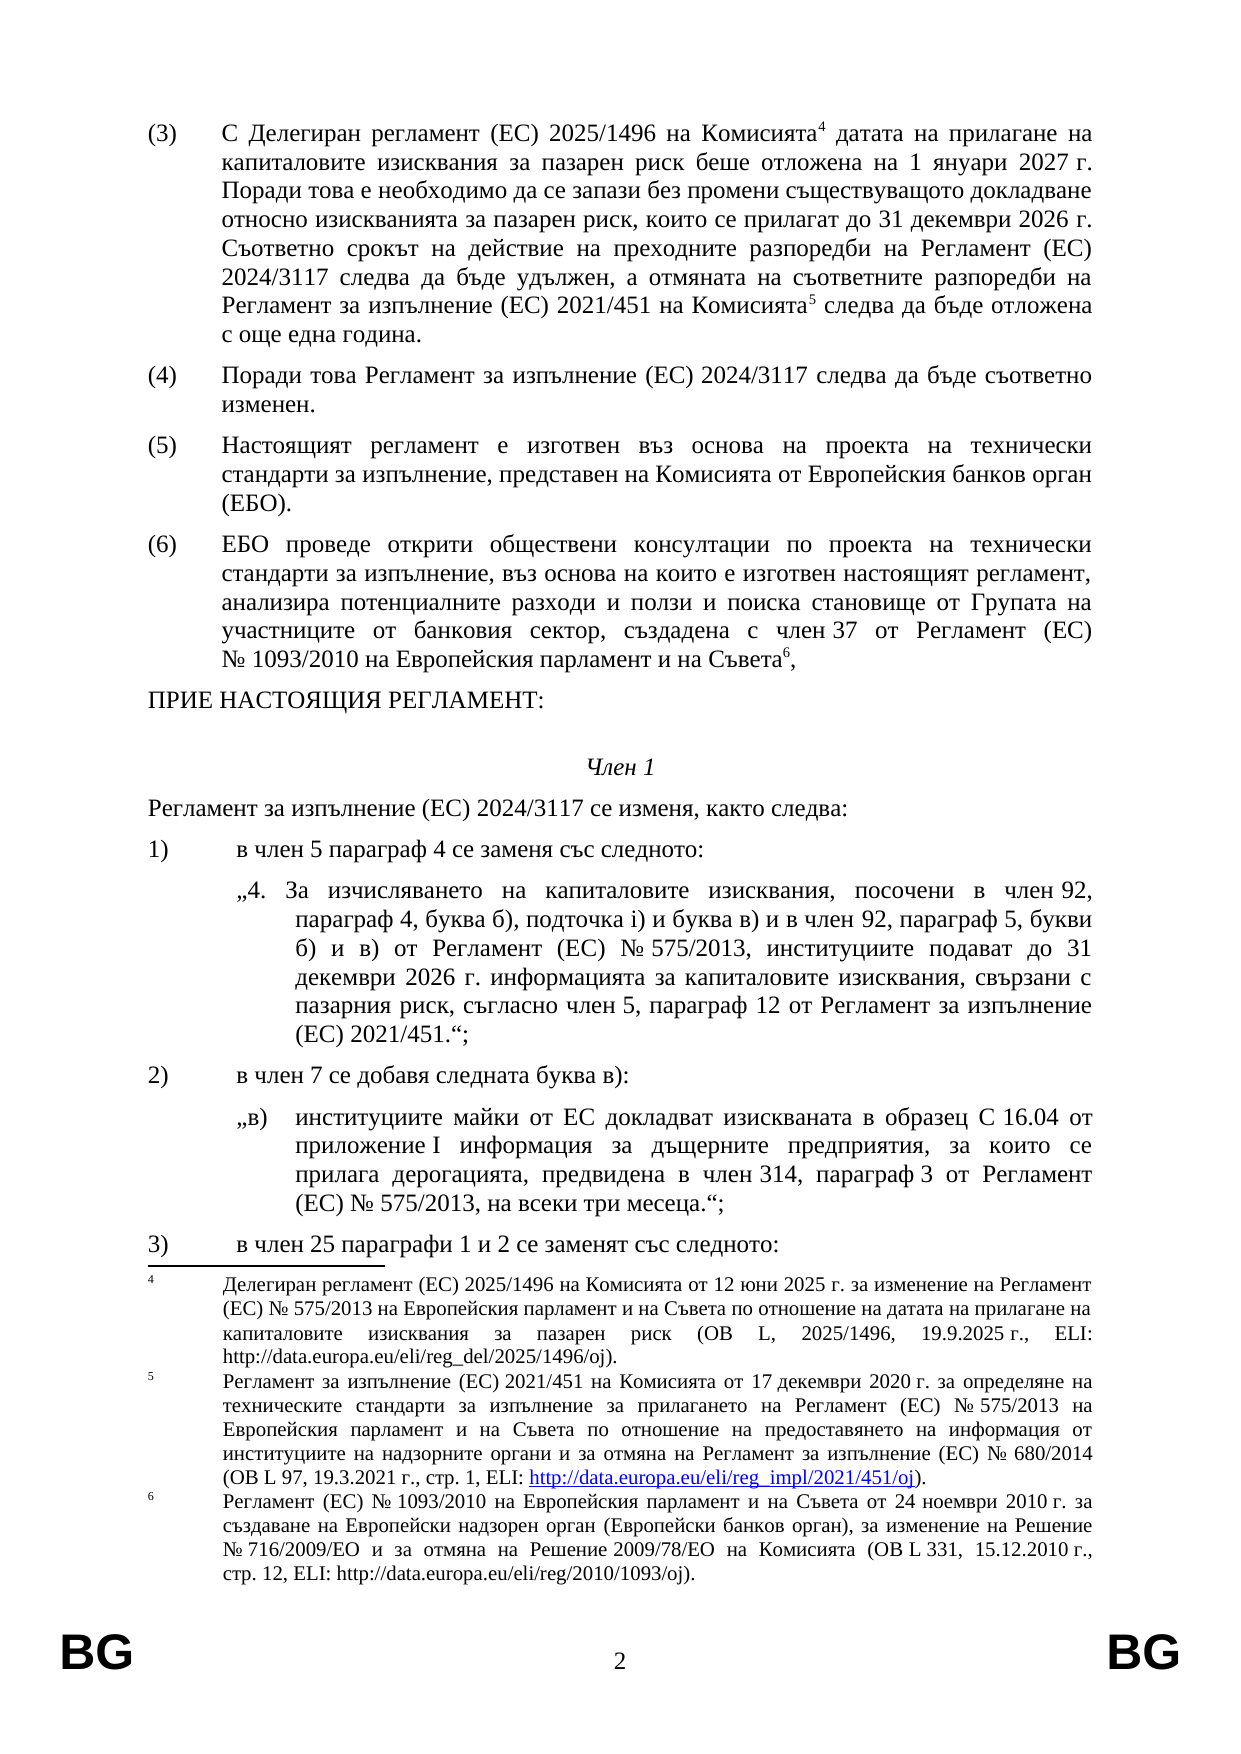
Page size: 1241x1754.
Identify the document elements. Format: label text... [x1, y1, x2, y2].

text „в) институциите майки от ЕС докладват изискваната в образец C 16.04 от приложение I информация за дъщерните предприятия, за които се прилага дерогацията, предвидена в член 314, параграф 3 от Регламент (ЕС) № 575/2013, на всеки три месеца.“; [236, 1102, 1093, 1217]
text „4. За изчисляването на капиталовите изисквания, посочени в член 92, параграф 4, буква б), подточка i) и буква в) и в член 92, параграф 5, букви б) и в) от Регламент (ЕС) № 575/2013, институциите подават до 31 декември 2026 г. информацията за капиталовите изисквания, свързани с пазарния риск, съгласно член 5, параграф 12 от Регламент за изпълнение (ЕС) 2021/451.“; [236, 876, 1093, 1048]
text 1) в член 5 параграф 4 се заменя със следното: [148, 834, 1093, 863]
text (3) С Делегиран регламент (ЕС) 2025/1496 на Комисията датата на прилагане на капиталовите изисквания за пазарен риск беше отложена на 1 януари 2027 г. Поради това е необходимо да се запази без промени съществуващото докладване относно изискванията за пазарен риск, които се прилагат до 31 декември 2026 г. Съответно срокът на действие на преходните разпоредби на Регламент (ЕС) 2024/3117 следва да бъде удължен, а отмяната на съответните разпоредби на Регламент за изпълнение (ЕС) 2021/451 на Комисията следва да бъде отложена с още една година. [148, 118, 1093, 348]
text Член 1 [148, 752, 1093, 781]
text 2) в член 7 се добавя следната буква в): [148, 1061, 1093, 1089]
text 3) в член 25 параграфи 1 и 2 се заменят със следното: [148, 1229, 1093, 1258]
text ПРИЕ НАСТОЯЩИЯ РЕГЛАМЕНТ: [148, 686, 1093, 714]
text (6) ЕБО проведе открити обществени консултации по проекта на технически стандарти за изпълнение, въз основа на които е изготвен настоящият регламент, анализира потенциалните разходи и ползи и поиска становище от Групата на участниците от банковия сектор, създадена с член 37 от Регламент (ЕС) № 1093/2010 на Европейския парламент и на Съвета, [148, 529, 1093, 673]
text (5) Настоящият регламент е изготвен въз основа на проекта на технически стандарти за изпълнение, представен на Комисията от Европейския банков орган (ЕБО). [148, 431, 1093, 517]
text Регламент за изпълнение (ЕС) 2024/3117 се изменя, както следва: [148, 793, 1093, 822]
text (4) Поради това Регламент за изпълнение (ЕС) 2024/3117 следва да бъде съответно изменен. [148, 361, 1093, 418]
